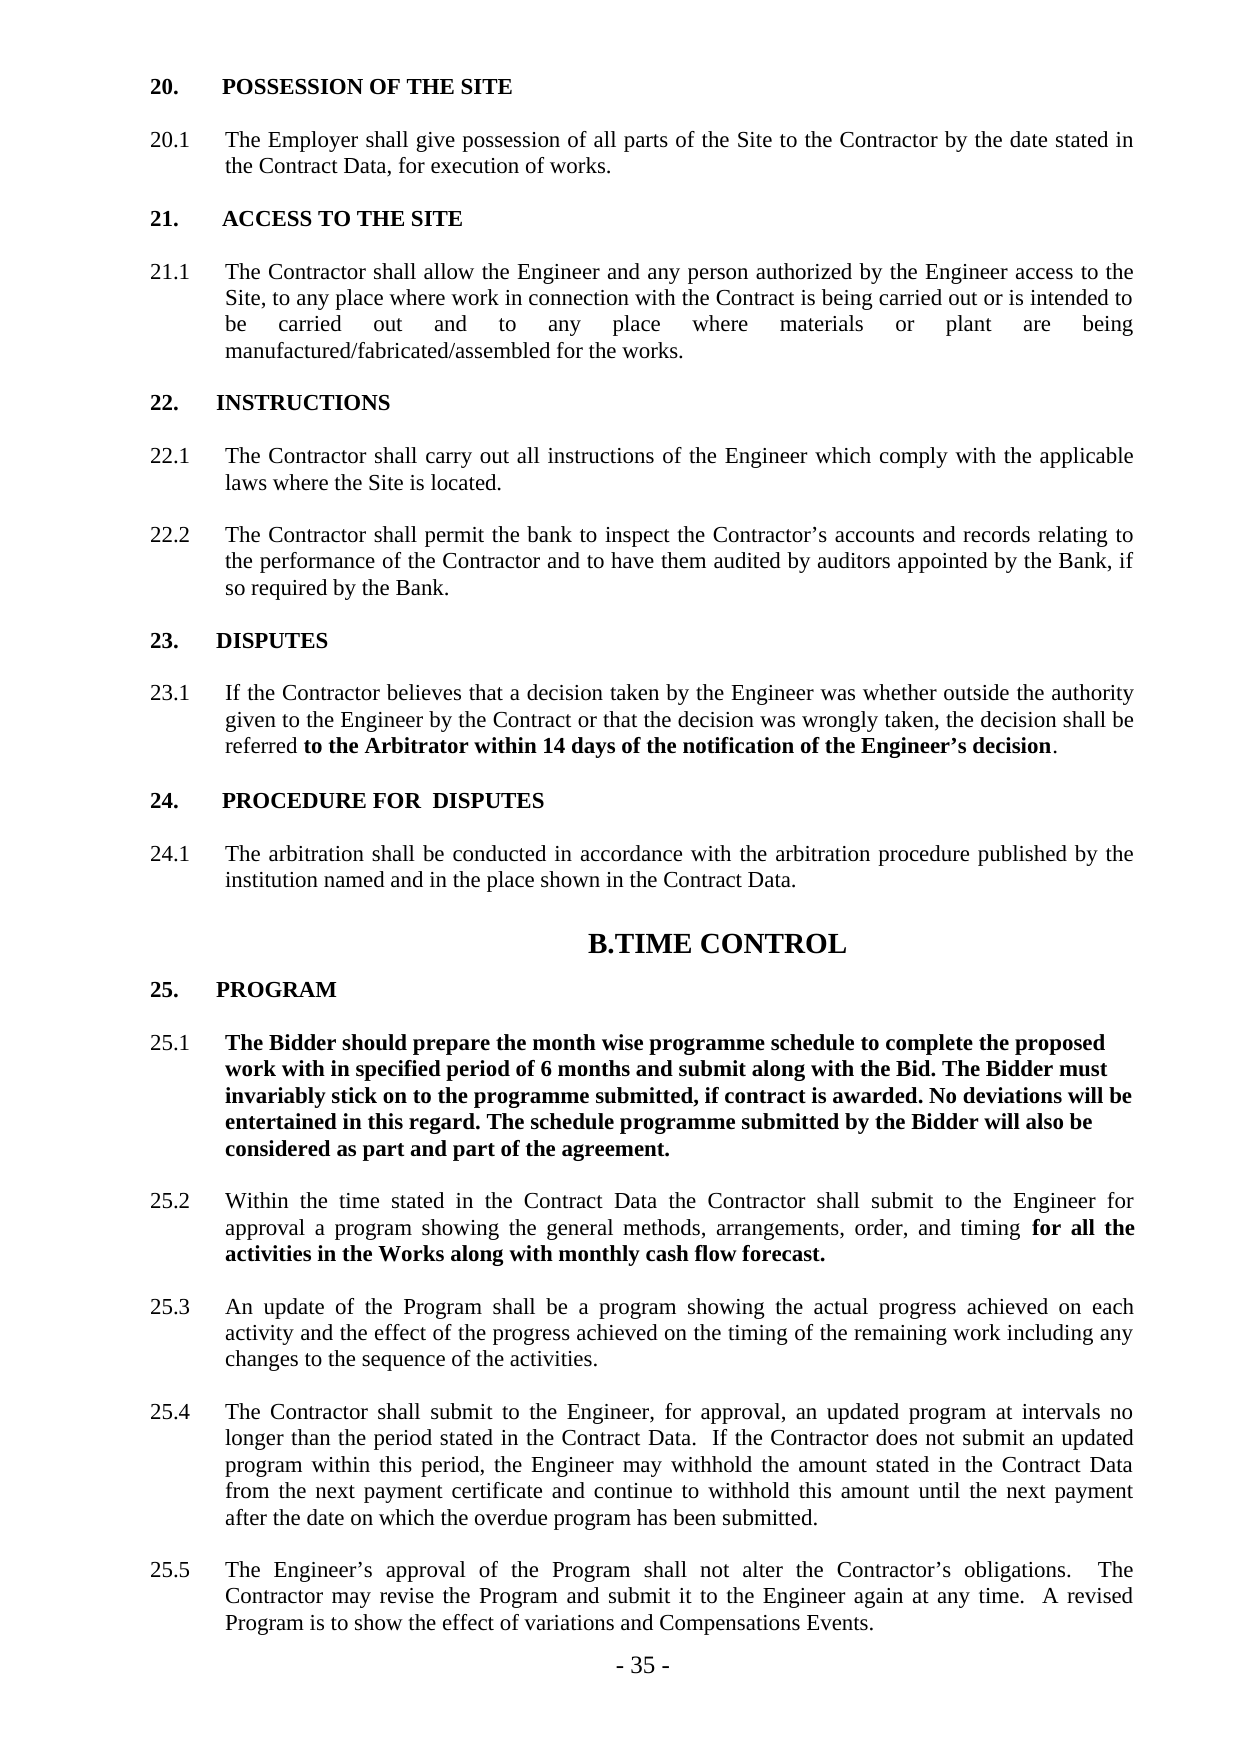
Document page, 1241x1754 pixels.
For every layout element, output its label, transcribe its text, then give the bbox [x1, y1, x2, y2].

list The Contractor shall permit the bank to inspect the Contractor’s accounts and records relating to the performance of the Contractor and to have them audited by auditors appointed by the Bank, if so required by the Bank. [150, 521, 1135, 600]
list If the Contractor believes that a decision taken by the Engineer was whether outside the authority given to the Engineer by the Contract or that the decision was wrongly taken, the decision shall be referred to the Arbitrator within 14 days of the notification of the Engineer’s decision. [150, 679, 1135, 758]
list The Engineer’s approval of the Program shall not alter the Contractor’s obligations. The Contractor may revise the Program and submit it to the Engineer again at any time. A revised Program is to show the effect of variations and Compensations Events. [150, 1556, 1135, 1635]
list The Contractor shall carry out all instructions of the Engineer which comply with the applicable laws where the Site is located. [150, 442, 1135, 495]
list PROGRAM [150, 976, 1135, 1003]
list INSTRUCTIONS [150, 389, 1135, 416]
list PROCEDURE FOR DISPUTES [150, 787, 1135, 813]
list Within the time stated in the Contract Data the Contractor shall submit to the Engineer for approval a program showing the general methods, arrangements, order, and timing for all the activities in the Works along with monthly cash flow forecast. [150, 1187, 1135, 1266]
text B.TIME CONTROL [225, 926, 1135, 960]
list The arbitration shall be conducted in accordance with the arbitration procedure published by the institution named and in the place shown in the Contract Data. [150, 840, 1135, 893]
list The Contractor shall allow the Engineer and any person authorized by the Engineer access to the Site, to any place where work in connection with the Contract is being carried out or is intended to be carried out and to any place where materials or plant are being manufactured/fabricated/assembled for the works. [150, 258, 1135, 363]
list POSSESSION OF THE SITE [150, 73, 1135, 99]
list An update of the Program shall be a program showing the actual progress achieved on each activity and the effect of the progress achieved on the timing of the remaining work including any changes to the sequence of the activities. [150, 1293, 1135, 1372]
list DISPUTES [150, 627, 1135, 653]
list The Bidder should prepare the month wise programme schedule to complete the proposed work with in specified period of 6 months and submit along with the Bid. The Bidder must invariably stick on to the programme submitted, if contract is awarded. No deviations will be entertained in this regard. The schedule programme submitted by the Bidder will also be considered as part and part of the agreement. [150, 1029, 1135, 1161]
list ACCESS TO THE SITE [150, 205, 1135, 231]
list The Contractor shall submit to the Engineer, for approval, an updated program at intervals no longer than the period stated in the Contract Data. If the Contractor does not submit an updated program within this period, the Engineer may withhold the amount stated in the Contract Data from the next payment certificate and continue to withhold this amount until the next payment after the date on which the overdue program has been submitted. [150, 1398, 1135, 1530]
list The Employer shall give possession of all parts of the Site to the Contractor by the date stated in the Contract Data, for execution of works. [150, 126, 1135, 179]
